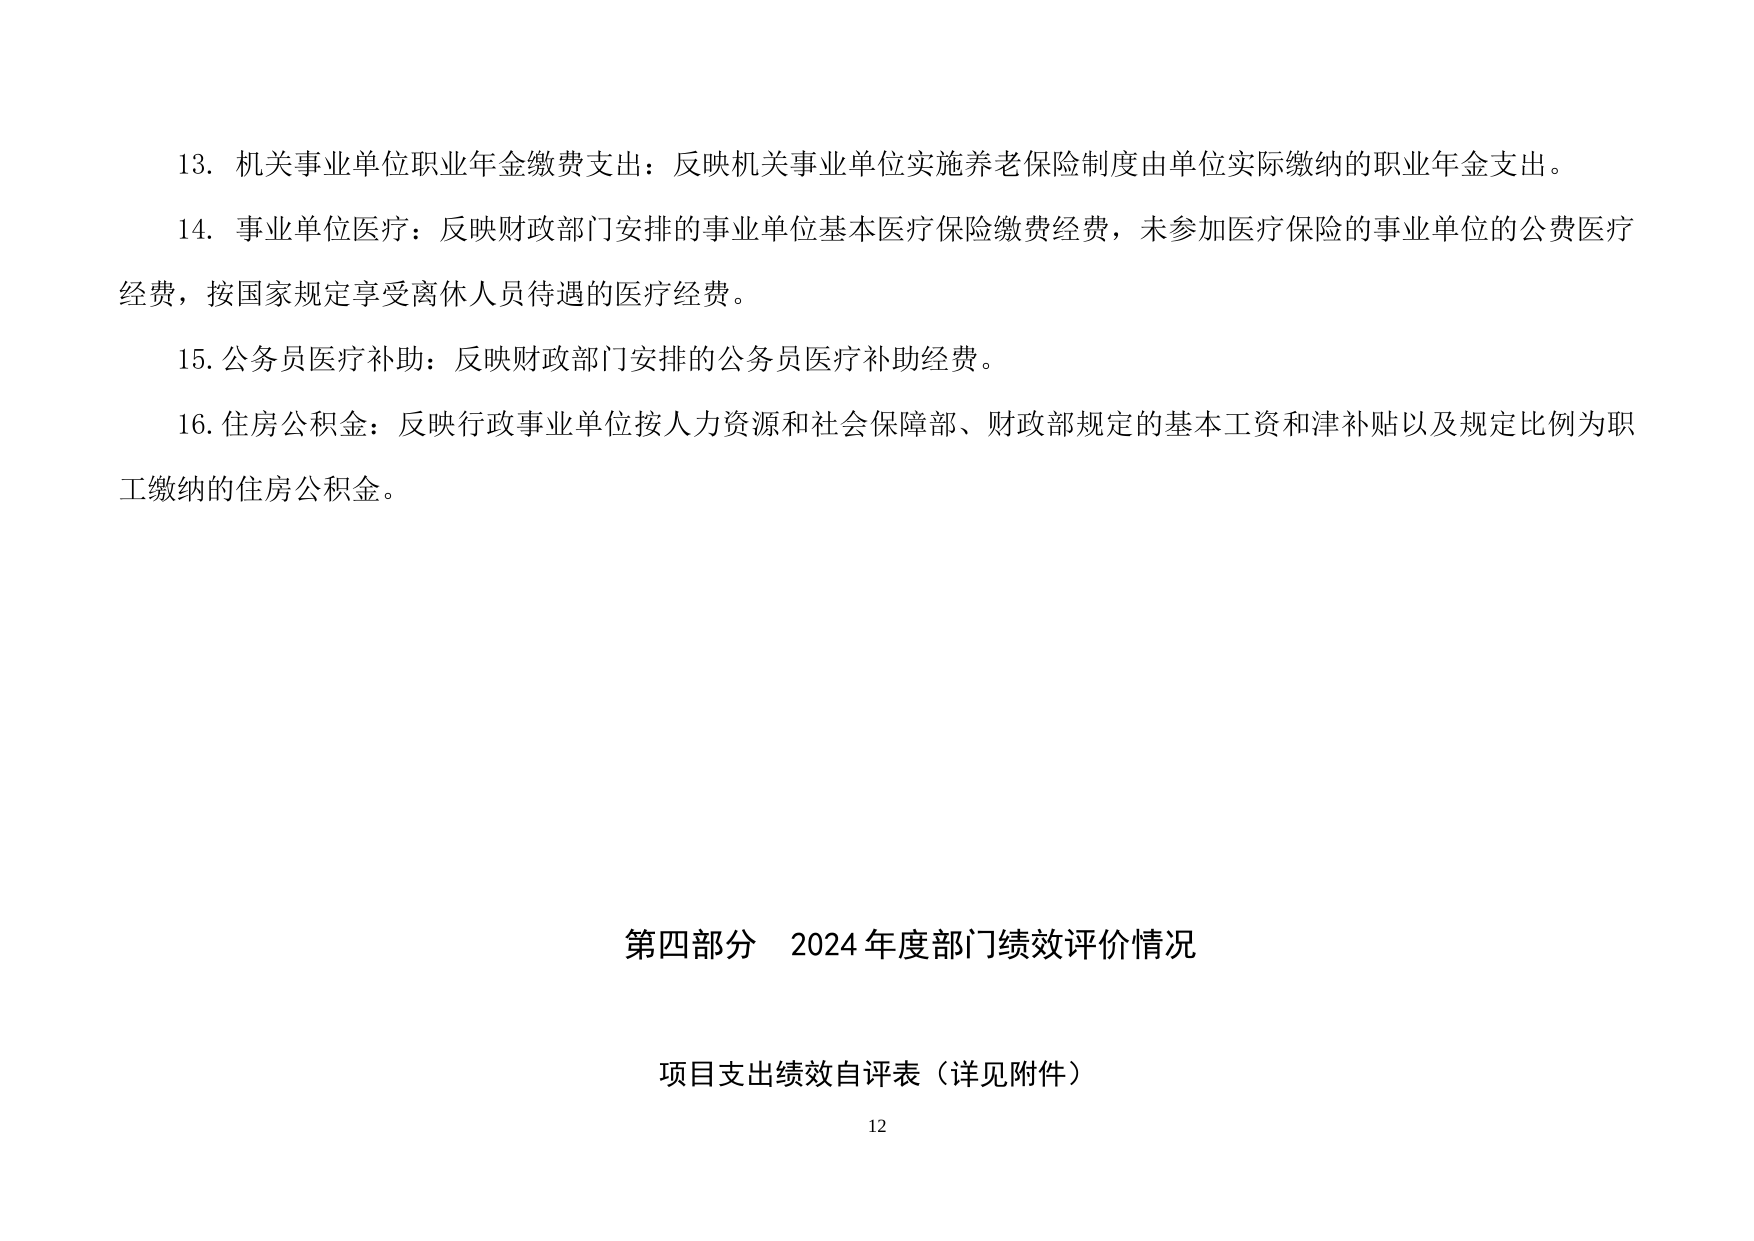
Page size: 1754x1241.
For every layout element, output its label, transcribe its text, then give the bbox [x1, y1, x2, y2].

text 13. 机关事业单位职业年金缴费支出：反映机关事业单位实施养老保险制度由单位实际缴纳的职业年金支出。 [118, 129, 1636, 194]
list 项目支出绩效自评表（详见附件） [118, 1039, 1636, 1104]
text 15.公务员医疗补助：反映财政部门安排的公务员医疗补助经费。 [118, 324, 1636, 389]
text 14. 事业单位医疗：反映财政部门安排的事业单位基本医疗保险缴费经费，未参加医疗保险的事业单位的公费医疗经费，按国家规定享受离休人员待遇的医疗经费。 [118, 194, 1636, 324]
text 第四部分 2024年度部门绩效评价情况 [118, 909, 1636, 974]
text 16.住房公积金：反映行政事业单位按人力资源和社会保障部、财政部规定的基本工资和津补贴以及规定比例为职工缴纳的住房公积金。 [118, 389, 1636, 519]
